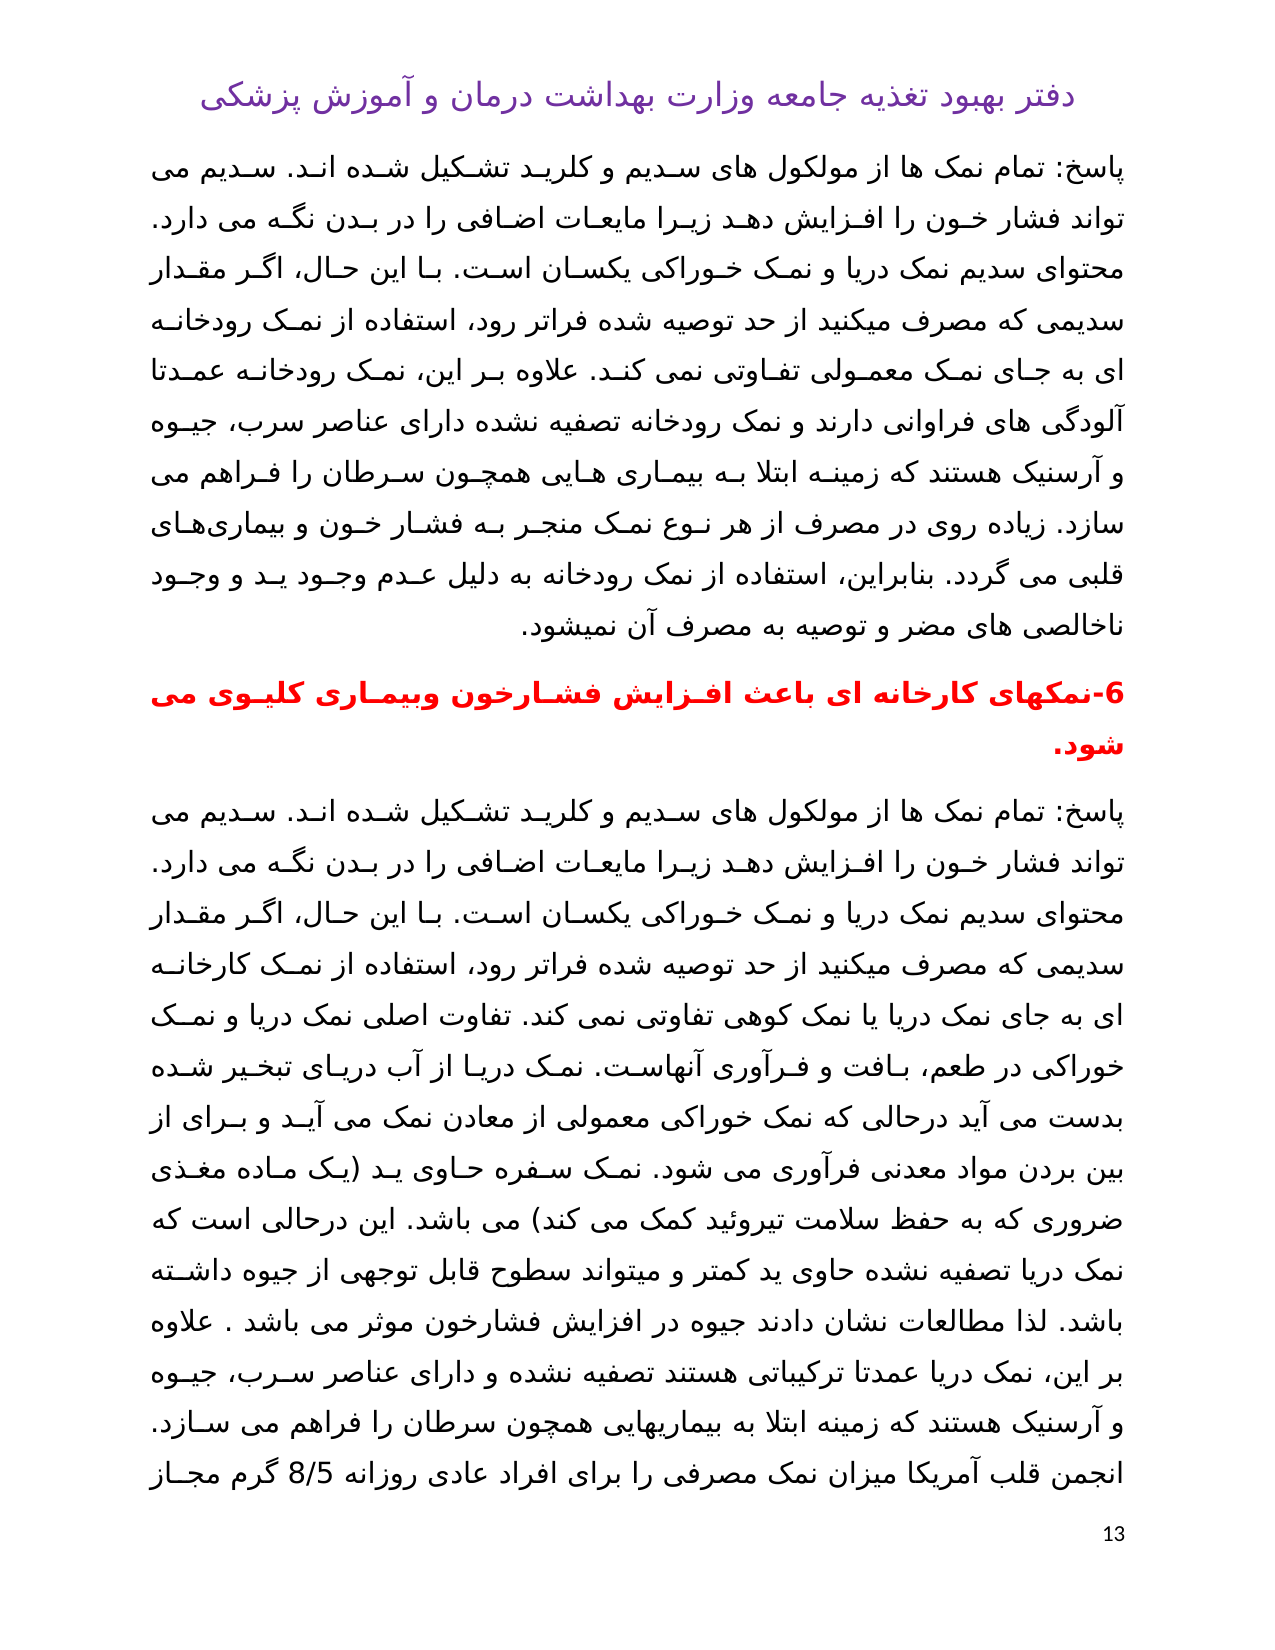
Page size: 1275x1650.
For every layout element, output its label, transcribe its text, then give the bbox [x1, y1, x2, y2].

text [150, 794, 1125, 1491]
text پاسخ: تمام نمک ها از مولکول های سدیم و کلرید تشکیل شده اند. سدیم می تواند فشار خون را افزایش دهد زیرا مایعات اضافی را در بدن نگه می دارد. محتوای سدیم نمک دریا و نمک خوراکی یکسان است. با این حال، اگر مقدار سدیمی که مصرف میکنید از حد توصیه شده فراتر رود، استفاده از نمک رودخانه ای به جای نمک معمولی تفاوتی نمی کند. علاوه بر این، نمک رودخانه عمدتا آلودگی های فراوانی دارند و نمک رودخانه تصفیه نشده دارای عناصر سرب، جیوه و آرسنیک هستند که زمینه ابتلا به بیماری هایی همچون سرطان را فراهم می سازد. زیاده‌ روی در مصرف از هر نوع نمک منجر به فشار خون و بیماری‌های قلبی می گردد. بنابراین، استفاده از نمک رودخانه به دلیل عدم وجود ید و وجود ناخالصی های مضر و توصیه به مصرف آن نمیشود. [150, 150, 1125, 642]
text 6-نمکهای کارخانه ای باعث افزایش فشارخون وبیماری کلیوی می شود. [150, 676, 1125, 761]
